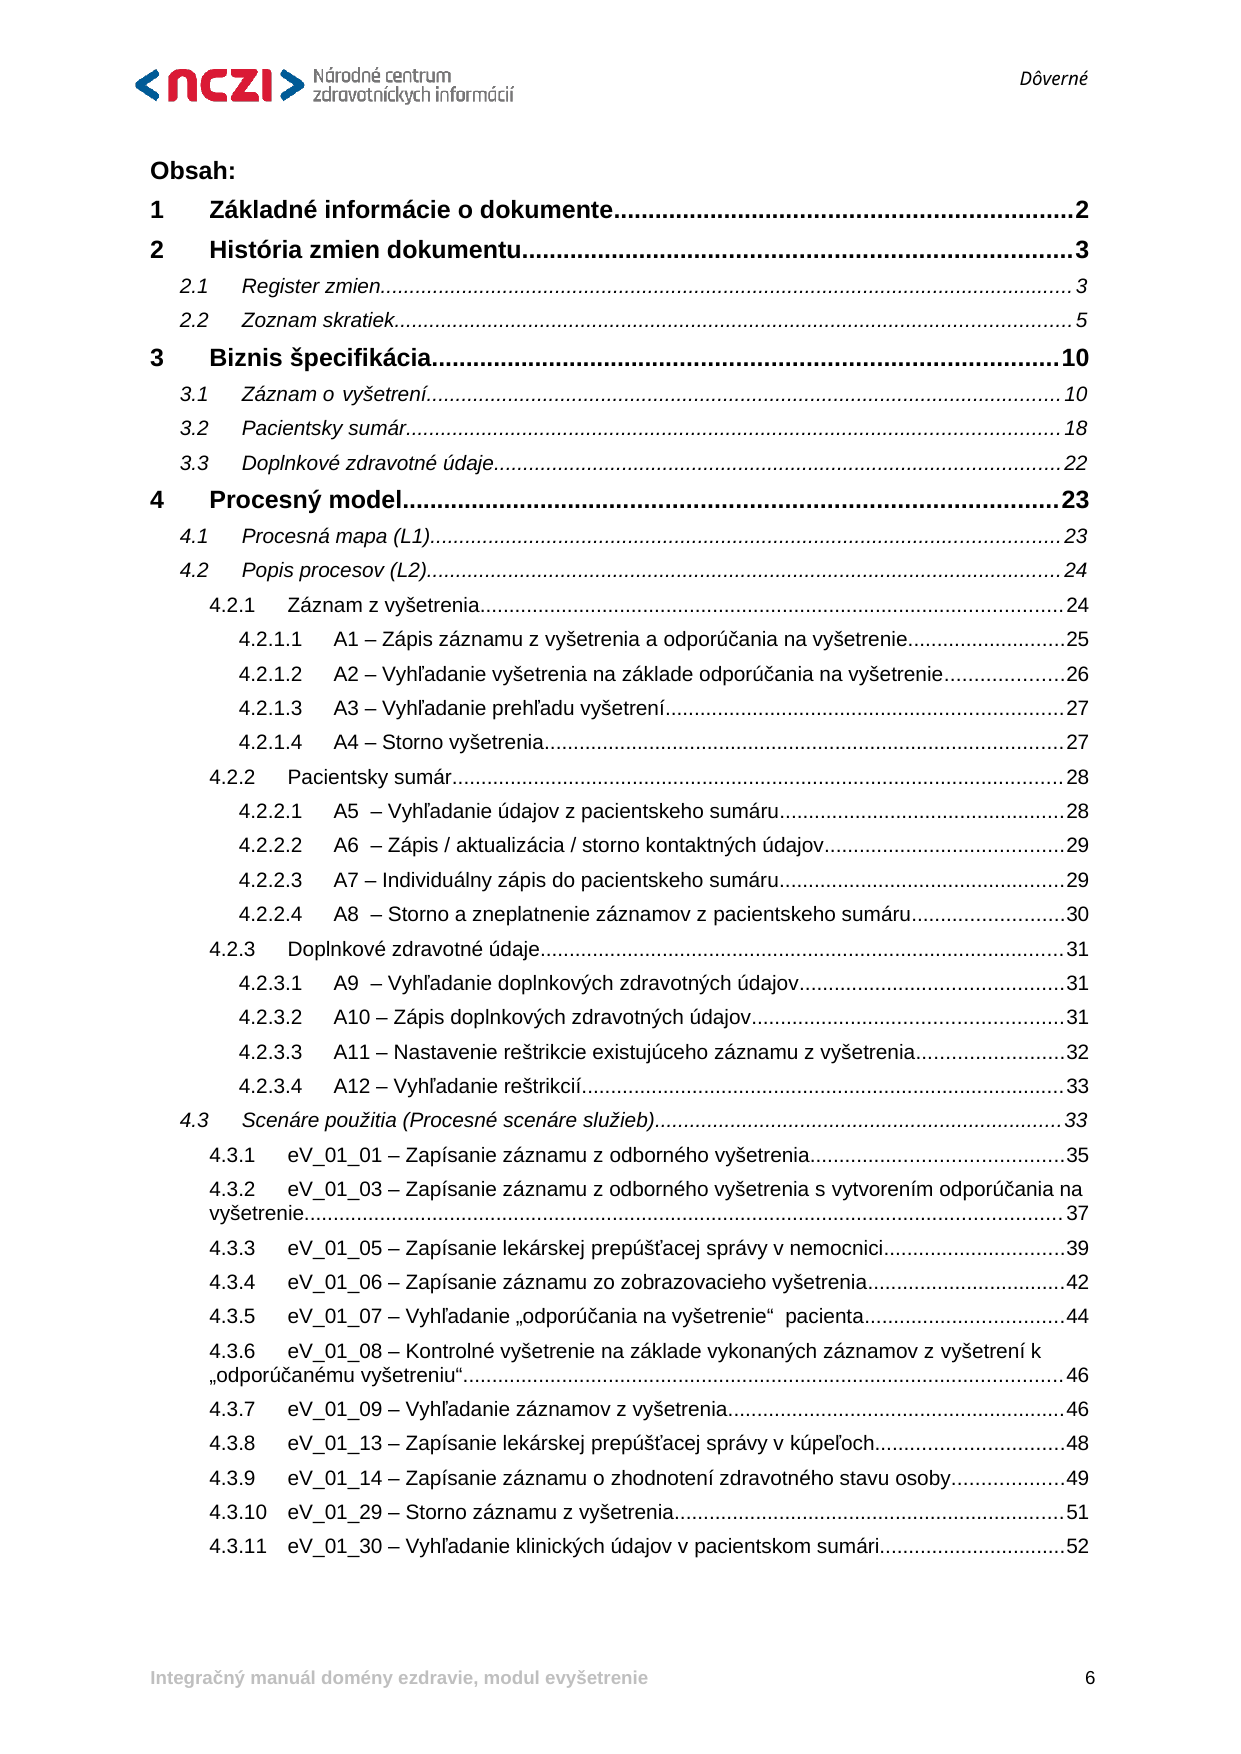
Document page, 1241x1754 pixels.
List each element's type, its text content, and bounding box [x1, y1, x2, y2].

text 3.2 Pacientsky sumár 18 [179, 416, 1090, 440]
text 4.3 Scenáre použitia (Procesné scenáre služieb) 33 [179, 1108, 1090, 1132]
text 4.2.2 Pacientsky sumár 28 [209, 764, 1090, 788]
text 4.2.2.1 A5 – Vyhľadanie údajov z pacientskeho sumáru 28 [239, 799, 1090, 823]
text 3.1 Záznam o vyšetrení 10 [179, 382, 1090, 406]
text 2.2 Zoznam skratiek 5 [179, 308, 1090, 332]
text 1 Základné informácie o dokumente 2 [150, 195, 1090, 224]
text 4.3.2 eV_01_03 – Zapísanie záznamu z odborného vyšetrenia s vytvorením odporúčania na vyšetrenie 37 [209, 1177, 1090, 1225]
text 4.2.3.2 A10 – Zápis doplnkových zdravotných údajov 31 [239, 1005, 1090, 1029]
text 4.1 Procesná mapa (L1) 23 [179, 524, 1090, 548]
text 4.3.5 eV_01_07 – Vyhľadanie „odporúčania na vyšetrenie“ pacienta 44 [209, 1304, 1090, 1328]
text 4.3.10 eV_01_29 – Storno záznamu z vyšetrenia 51 [209, 1500, 1090, 1524]
text 4.2.1.3 A3 – Vyhľadanie prehľadu vyšetrení 27 [239, 696, 1090, 720]
text 4.3.3 eV_01_05 – Zapísanie lekárskej prepúšťacej správy v nemocnici 39 [209, 1235, 1090, 1259]
text 4.2.1.4 A4 – Storno vyšetrenia 27 [239, 730, 1090, 754]
text 4.2.1.1 A1 – Zápis záznamu z vyšetrenia a odporúčania na vyšetrenie 25 [239, 627, 1090, 651]
text 4.3.8 eV_01_13 – Zapísanie lekárskej prepúšťacej správy v kúpeľoch 48 [209, 1431, 1090, 1455]
text 4.3.1 eV_01_01 – Zapísanie záznamu z odborného vyšetrenia 35 [209, 1143, 1090, 1167]
text Obsah: [150, 156, 1090, 185]
text 4.3.11 eV_01_30 – Vyhľadanie klinických údajov v pacientskom sumári 52 [209, 1534, 1090, 1558]
text 4.3.4 eV_01_06 – Zapísanie záznamu zo zobrazovacieho vyšetrenia 42 [209, 1270, 1090, 1294]
text 4.2.1 Záznam z vyšetrenia 24 [209, 593, 1090, 617]
text 3.3 Doplnkové zdravotné údaje 22 [179, 450, 1090, 474]
text 3 Biznis špecifikácia 10 [150, 342, 1090, 371]
text 4.2.3.3 A11 – Nastavenie reštrikcie existujúceho záznamu z vyšetrenia 32 [239, 1039, 1090, 1063]
text 4 Procesný model 23 [150, 485, 1090, 513]
text 2 História zmien dokumentu 3 [150, 234, 1090, 263]
text 4.2.2.2 A6 – Zápis / aktualizácia / storno kontaktných údajov 29 [239, 833, 1090, 857]
text 4.2.3 Doplnkové zdravotné údaje 31 [209, 936, 1090, 960]
text 4.2.3.4 A12 – Vyhľadanie reštrikcií 33 [239, 1074, 1090, 1098]
text 4.2.2.3 A7 – Individuálny zápis do pacientskeho sumáru 29 [239, 868, 1090, 892]
text 4.3.9 eV_01_14 – Zapísanie záznamu o zhodnotení zdravotného stavu osoby 49 [209, 1466, 1090, 1489]
picture [123, 53, 526, 118]
text 4.3.7 eV_01_09 – Vyhľadanie záznamov z vyšetrenia 46 [209, 1397, 1090, 1421]
text 4.2 Popis procesov (L2) 24 [179, 558, 1090, 582]
text 4.3.6 eV_01_08 – Kontrolné vyšetrenie na základe vykonaných záznamov z vyšetrení k „odporúčanému vyšetreniu“ 46 [209, 1338, 1090, 1386]
text 4.2.2.4 A8 – Storno a zneplatnenie záznamov z pacientskeho sumáru 30 [239, 902, 1090, 926]
text 4.2.3.1 A9 – Vyhľadanie doplnkových zdravotných údajov 31 [239, 971, 1090, 995]
text 2.1 Register zmien 3 [179, 274, 1090, 298]
text 4.2.1.2 A2 – Vyhľadanie vyšetrenia na základe odporúčania na vyšetrenie 26 [239, 661, 1090, 685]
